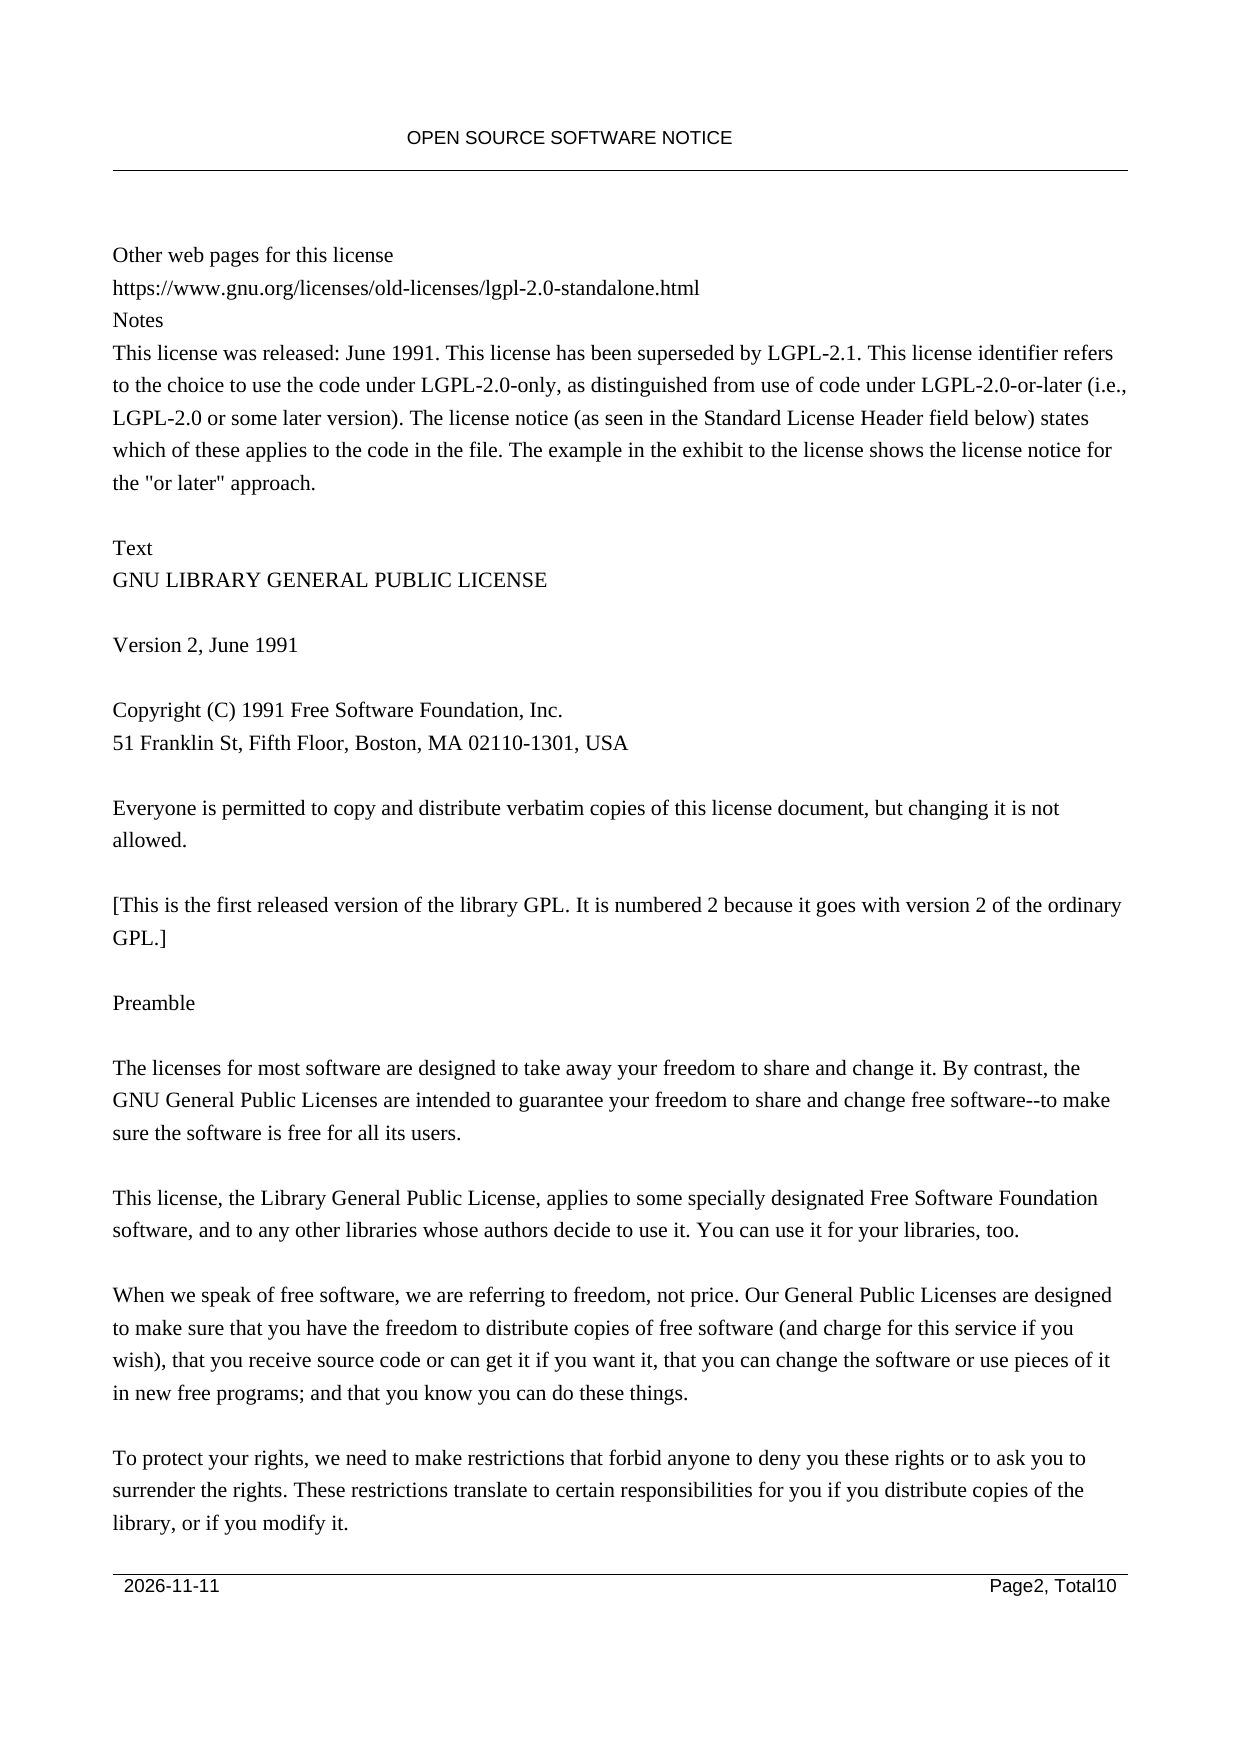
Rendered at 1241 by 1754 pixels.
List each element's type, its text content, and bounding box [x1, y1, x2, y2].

text 51 Franklin St, Fifth Floor, Boston, MA 02110-1301, USA [112, 726, 1128, 759]
text Version 2, June 1991 [112, 629, 1128, 661]
text Copyright (C) 1991 Free Software Foundation, Inc. [112, 694, 1128, 726]
text The licenses for most software are designed to take away your freedom to share and change it. By contrast, the GNU General Public Licenses are intended to guarantee your freedom to share and change free software--to make sure the software is free for all its users. [112, 1051, 1128, 1149]
text https://www.gnu.org/licenses/old-licenses/lgpl-2.0-standalone.html [112, 271, 1128, 304]
text To protect your rights, we need to make restrictions that forbid anyone to deny you these rights or to ask you to surrender the rights. These restrictions translate to certain responsibilities for you if you distribute copies of the library, or if you modify it. [112, 1441, 1128, 1539]
text Everyone is permitted to copy and distribute verbatim copies of this license document, but changing it is not allowed. [112, 791, 1128, 856]
text Other web pages for this license [112, 239, 1128, 271]
text Notes [112, 304, 1128, 336]
text Preamble [112, 986, 1128, 1019]
text [This is the first released version of the library GPL. It is numbered 2 because it goes with version 2 of the ordinary GPL.] [112, 889, 1128, 954]
text Text [112, 531, 1128, 564]
text GNU LIBRARY GENERAL PUBLIC LICENSE [112, 564, 1128, 596]
text When we speak of free software, we are referring to freedom, not price. Our General Public Licenses are designed to make sure that you have the freedom to distribute copies of free software (and charge for this service if you wish), that you receive source code or can get it if you want it, that you can change the software or use pieces of it in new free programs; and that you know you can do these things. [112, 1279, 1128, 1409]
text This license was released: June 1991. This license has been superseded by LGPL-2.1. This license identifier refers to the choice to use the code under LGPL-2.0-only, as distinguished from use of code under LGPL-2.0-or-later (i.e., LGPL-2.0 or some later version). The license notice (as seen in the Standard License Header field below) states which of these applies to the code in the file. The example in the exhibit to the license shows the license notice for the "or later" approach. [112, 336, 1128, 499]
text This license, the Library General Public License, applies to some specially designated Free Software Foundation software, and to any other libraries whose authors decide to use it. You can use it for your libraries, too. [112, 1181, 1128, 1246]
